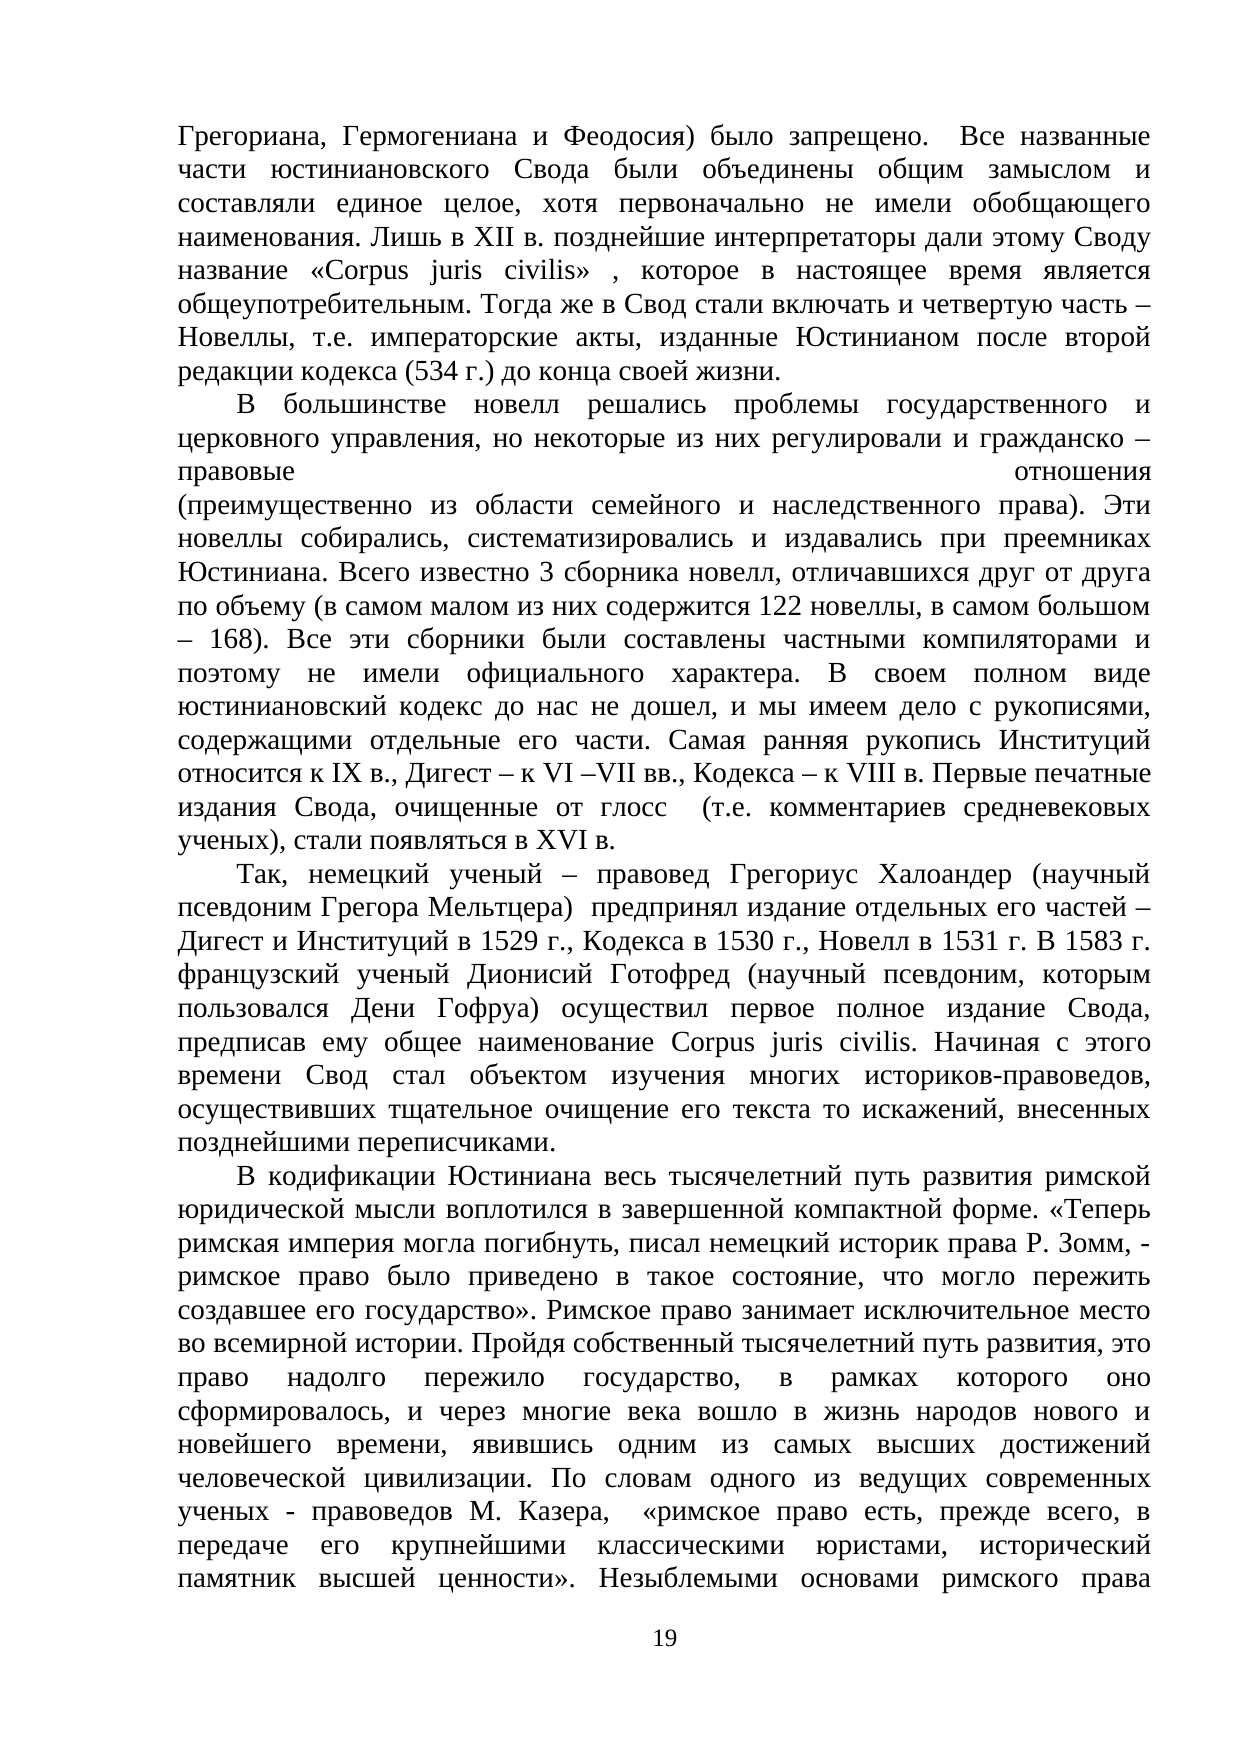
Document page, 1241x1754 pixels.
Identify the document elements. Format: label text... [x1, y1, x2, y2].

text В большинстве новелл решались проблемы государственного и церковного управления, но некоторые из них регулировали и гражданско – правовые отношения (преимущественно из области семейного и наследственного права). Эти новеллы собирались, систематизировались и издавались при преемниках Юстиниана. Всего известно 3 сборника новелл, отличавшихся друг от друга по объему (в самом малом из них содержится 122 новеллы, в самом большом – 168). Все эти сборники были составлены частными компиляторами и поэтому не имели официального характера. В своем полном виде юстиниановский кодекс до нас не дошел, и мы имеем дело с рукописями, содержащими отдельные его части. Самая ранняя рукопись Институций относится к IХ в., Дигест – к VI –VII вв., Кодекса – к VIII в. Первые печатные издания Свода, очищенные от глосс (т.е. комментариев средневековых ученых), стали появляться в ХVI в. [177, 386, 1152, 856]
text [177, 1158, 1152, 1594]
text Так, немецкий ученый – правовед Грегориус Халоандер (научный псевдоним Грегора Мельтцера) предпринял издание отдельных его частей – Дигест и Институций в ., Кодекса в ., Новелл в . В . французский ученый Дионисий Готофред (научный псевдоним, которым пользовался Дени Гофруа) осуществил первое полное издание Свода, предписав ему общее наименование Corpus juris civilis. Начиная с этого времени Свод стал объектом изучения многих историков-правоведов, осуществивших тщательное очищение его текста то искажений, внесенных позднейшими переписчиками. [177, 856, 1152, 1158]
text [177, 118, 1152, 386]
